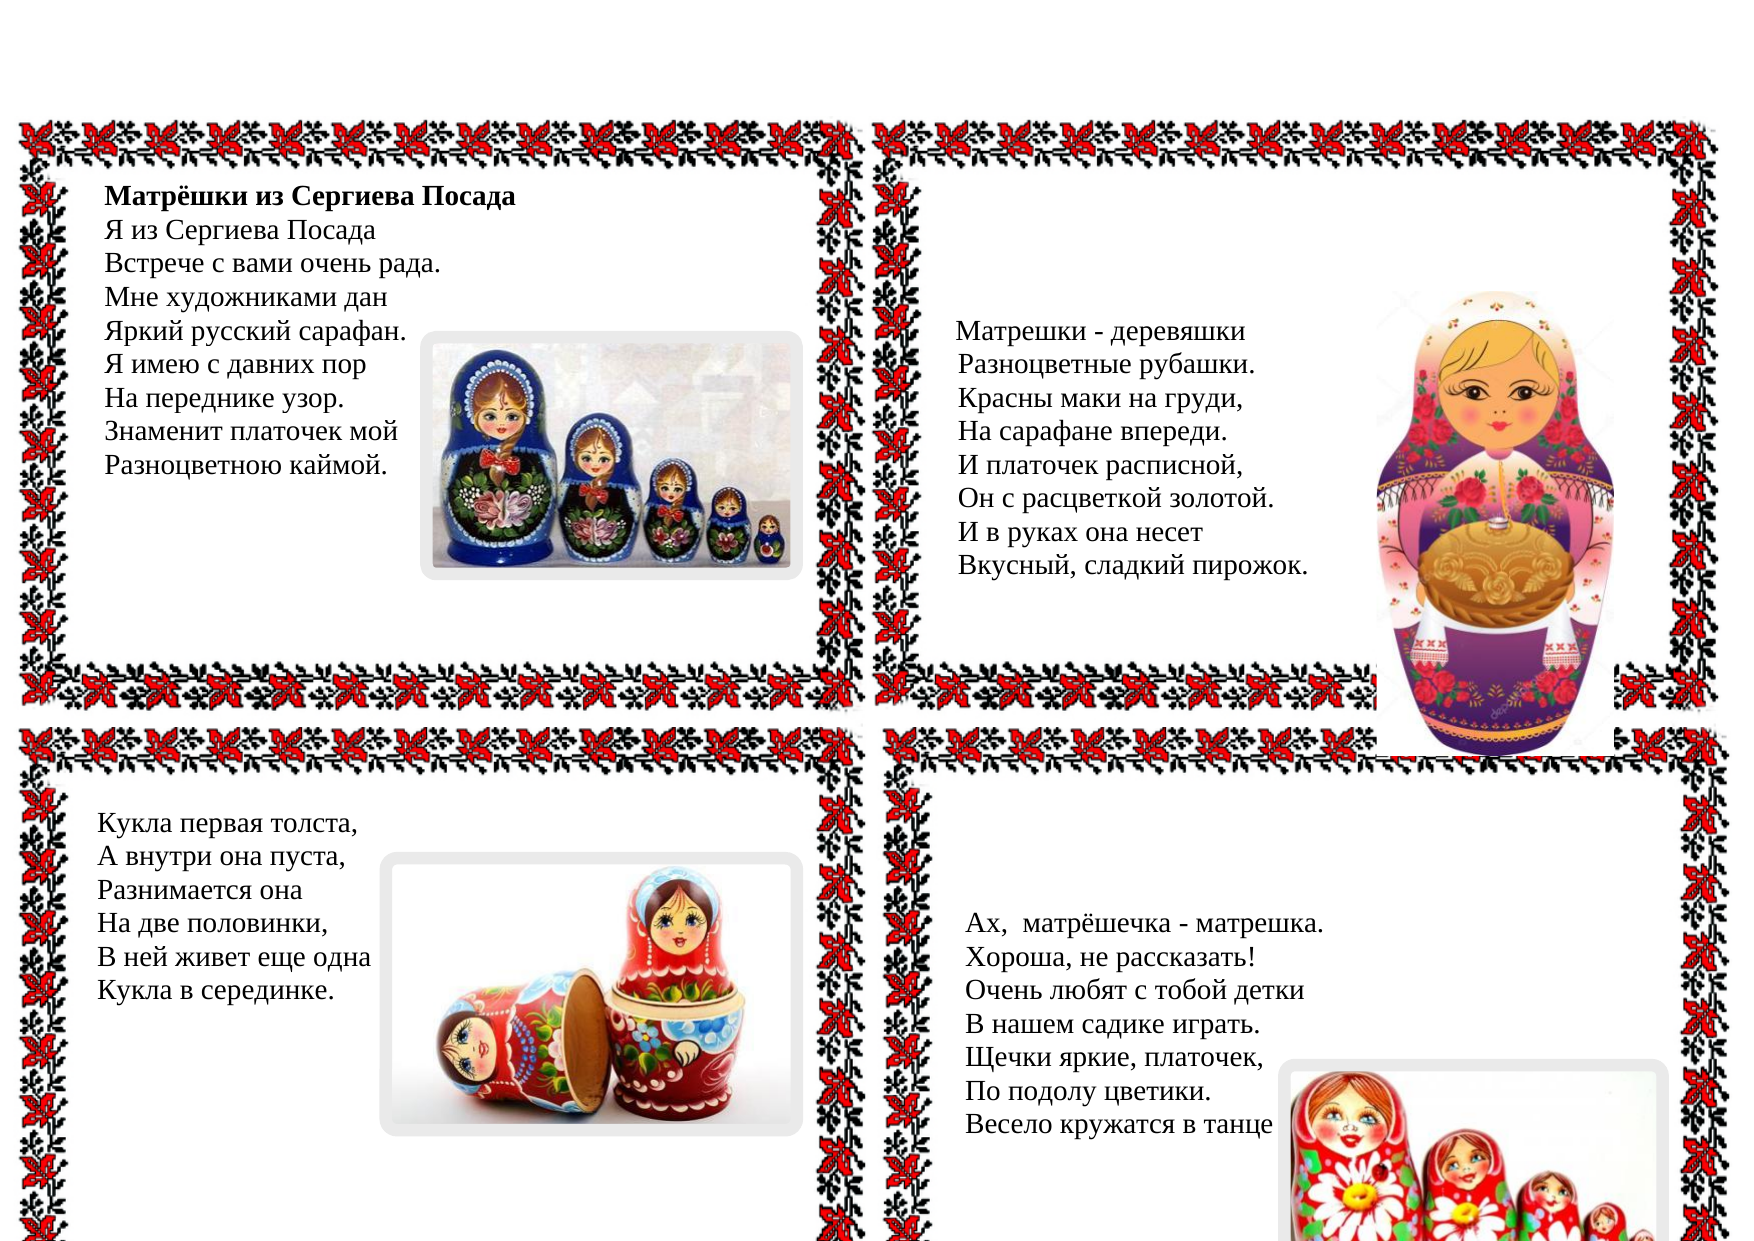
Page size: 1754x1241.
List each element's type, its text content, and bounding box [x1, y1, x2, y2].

text А внутри она пуста, [75, 838, 840, 872]
text Матрешки - деревяшки Разноцветные рубашки. Красны маки на груди, На сарафане впереди. И платочек расписной, Он с расцветкой золотой. И в руках она несет Вкусный, сладкий пирожок. [914, 313, 1679, 581]
text На две половинки, [75, 905, 840, 939]
text Ах, матрёшечка - матрешка. [914, 905, 1679, 939]
text Хороша, не рассказать! [914, 939, 1679, 972]
text Матрёшки из Сергиева Посада Я из Сергиева Посада Встрече с вами очень рада. Мне художниками дан Яркий русский сарафан. Я имею с давних пор На переднике узор. Знаменит платочек мой Разноцветною каймой. [75, 178, 840, 480]
text В нашем садике играть. [914, 1006, 1679, 1039]
text Разнимается она [75, 872, 840, 905]
text По подолу цветики. [914, 1073, 1679, 1107]
text Весело кружатся в танце [914, 1107, 1679, 1140]
text В ней живет еще одна [75, 939, 840, 972]
text Кукла в серединке. [75, 972, 840, 1006]
text Кукла первая толста, [75, 805, 840, 838]
picture [1291, 1140, 1656, 1241]
text Щечки яркие, платочек, [914, 1039, 1679, 1073]
text Очень любят с тобой детки [914, 972, 1679, 1006]
picture [4, 116, 1733, 1241]
